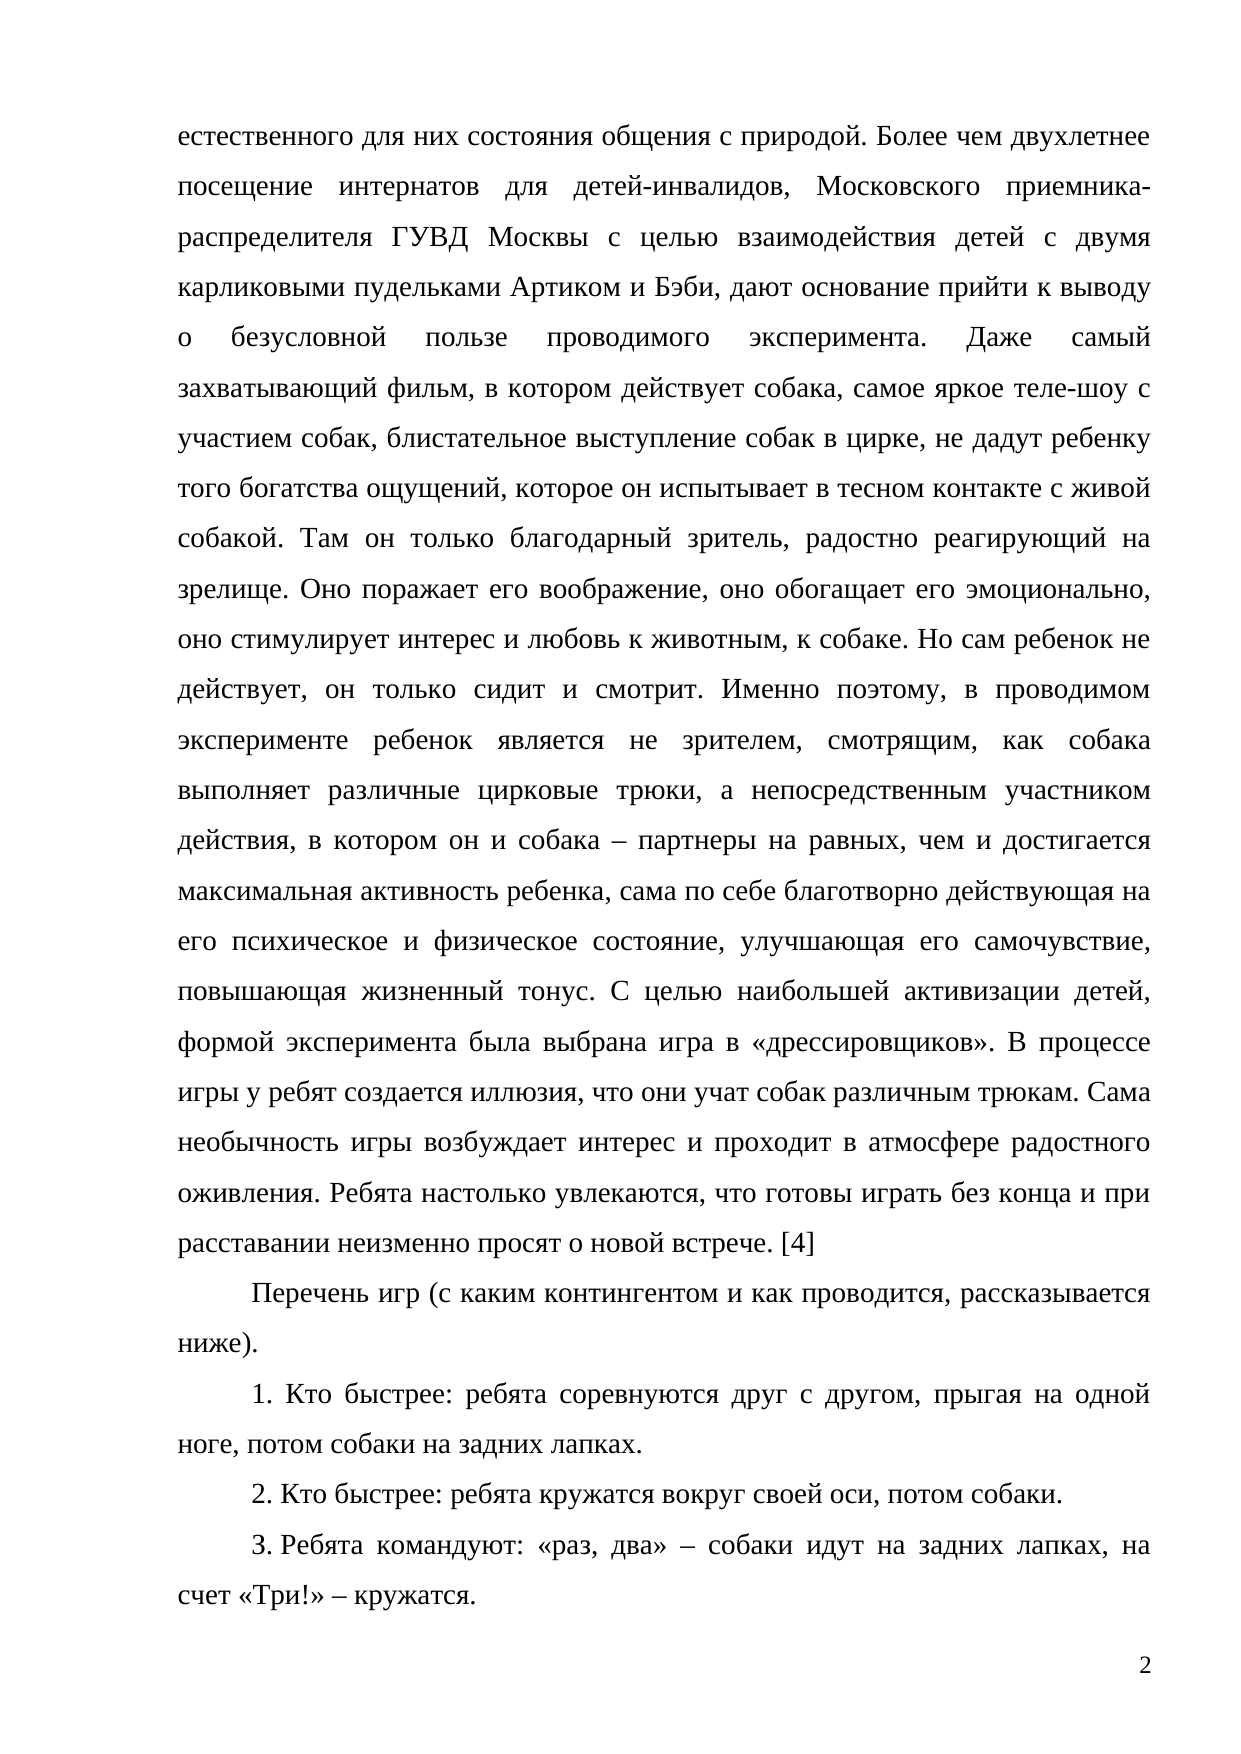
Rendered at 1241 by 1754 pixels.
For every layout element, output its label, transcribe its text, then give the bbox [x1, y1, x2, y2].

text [177, 118, 1152, 1258]
text 2. Кто быстрее: ребята кружатся вокруг своей оси, потом собаки. [177, 1477, 1152, 1510]
text Перечень игр (с каким контингентом и как проводится, рассказывается ниже). [177, 1275, 1152, 1359]
text З. Ребята командуют: «раз, два» – собаки идут на задних лапках, на счет «Три!» – кружатся. [177, 1527, 1152, 1611]
text 1. Кто быстрее: ребята соревнуются друг с другом, прыгая на одной ноге, потом собаки на задних лапках. [177, 1376, 1152, 1460]
